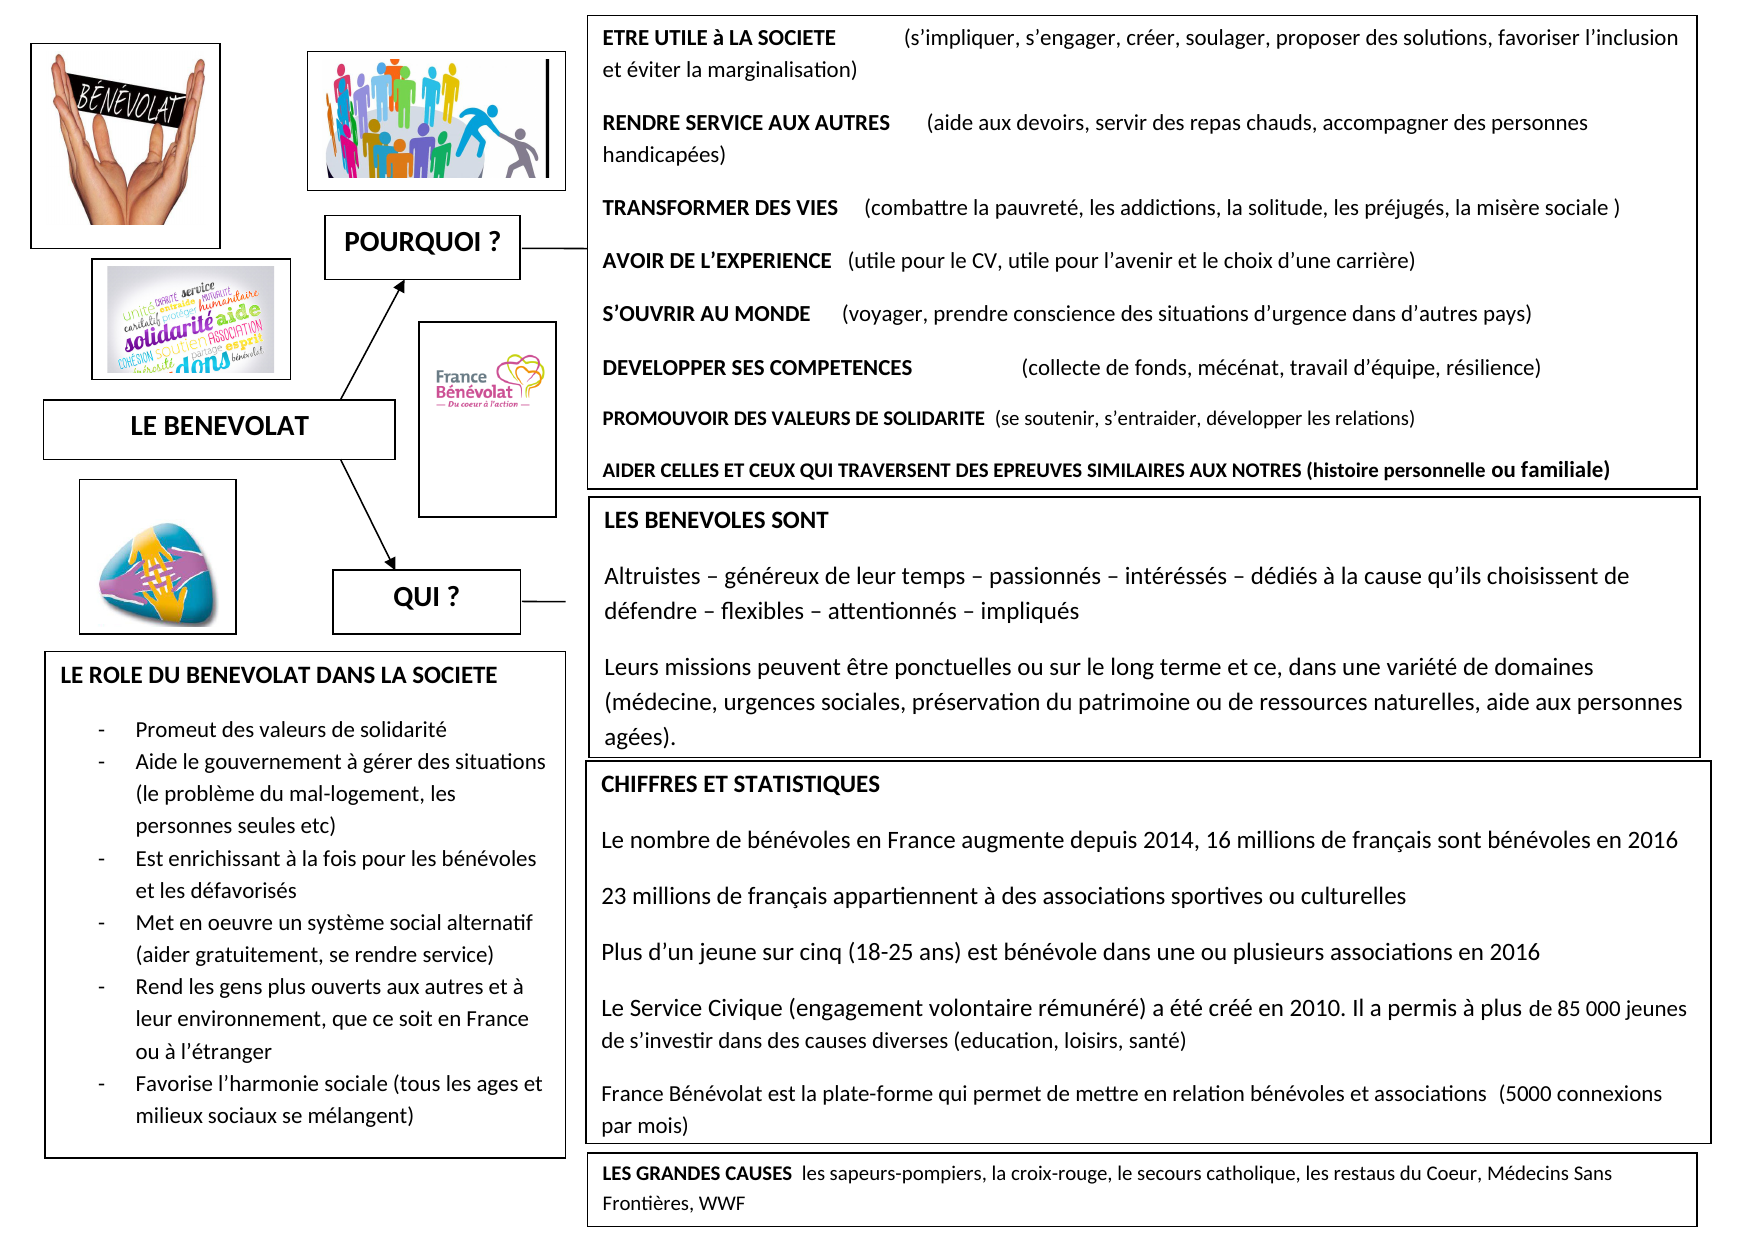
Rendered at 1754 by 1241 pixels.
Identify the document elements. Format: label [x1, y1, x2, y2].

picture [107, 266, 275, 373]
picture [322, 59, 550, 178]
picture [94, 519, 220, 627]
picture [433, 329, 547, 442]
picture [46, 51, 206, 225]
